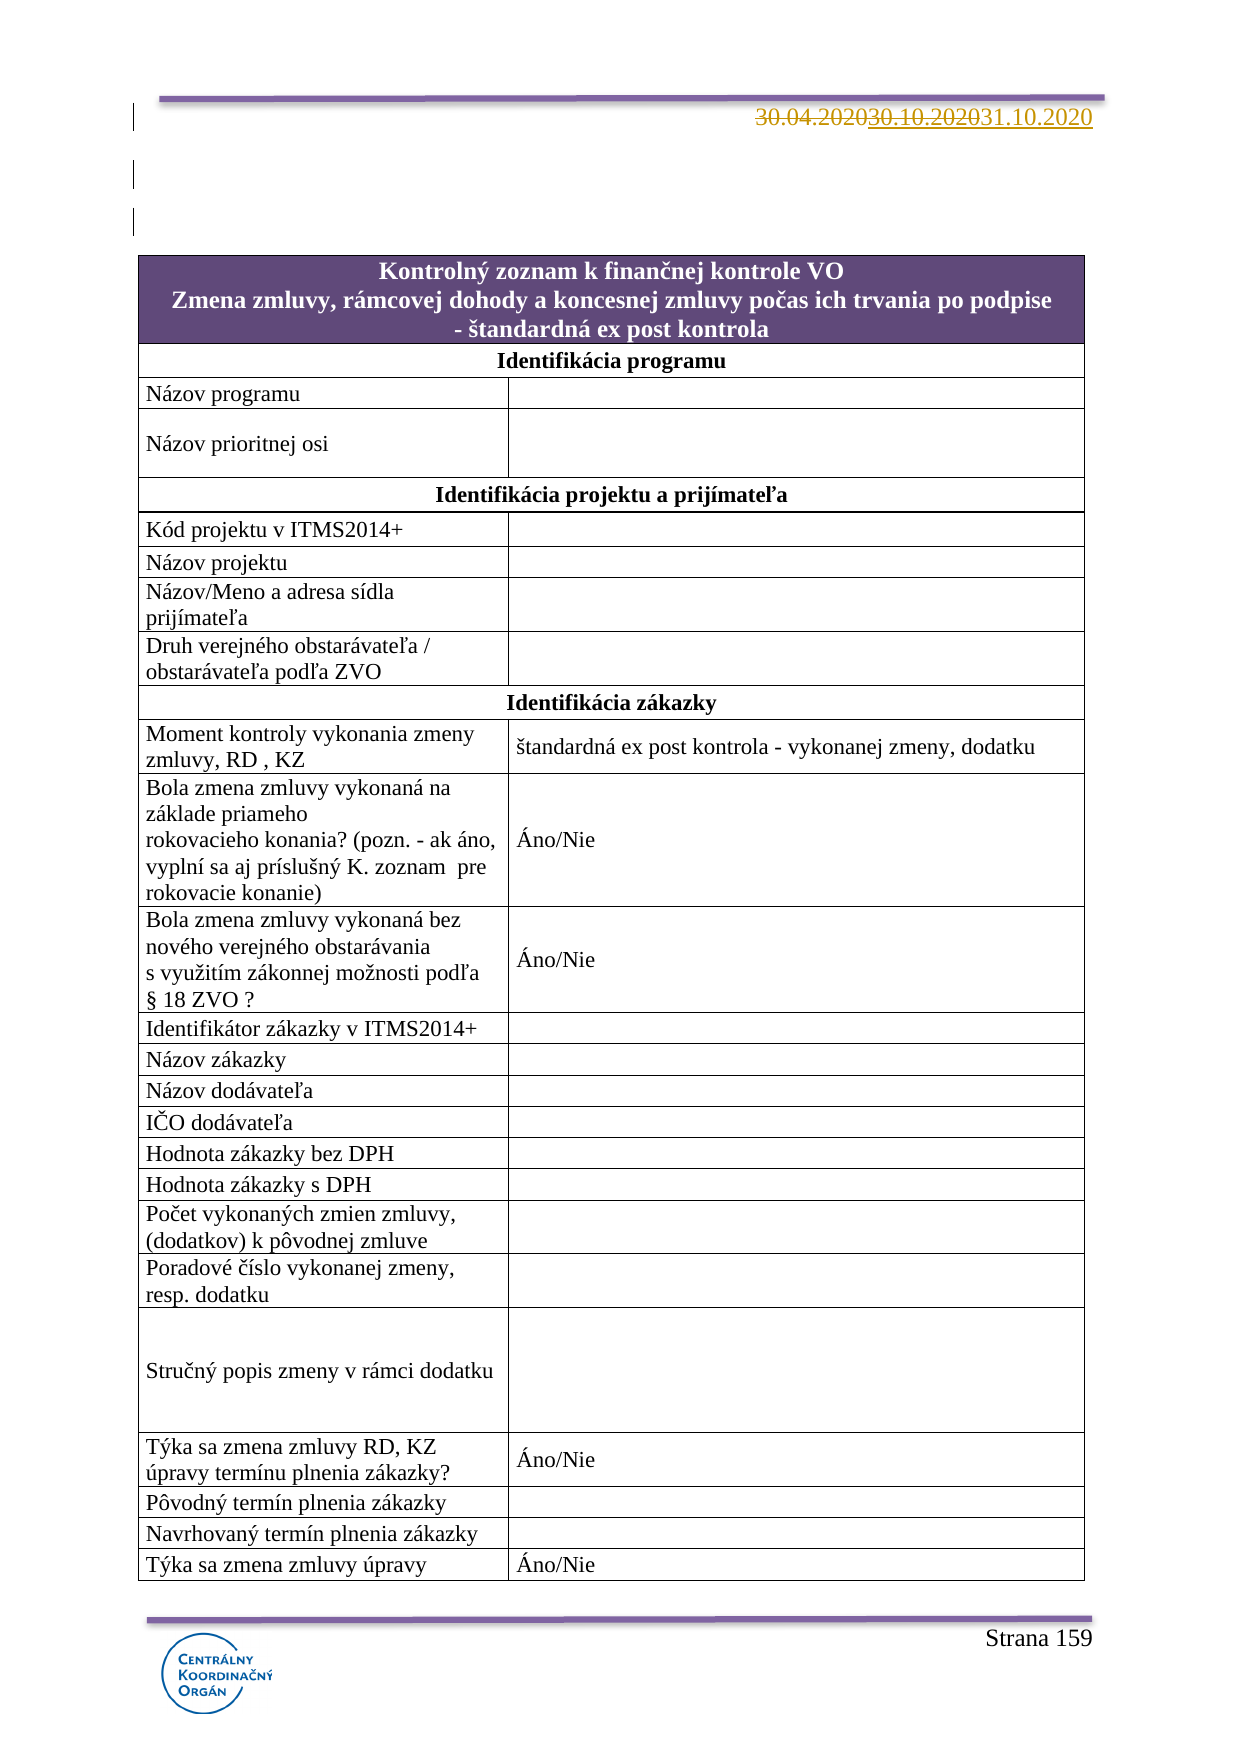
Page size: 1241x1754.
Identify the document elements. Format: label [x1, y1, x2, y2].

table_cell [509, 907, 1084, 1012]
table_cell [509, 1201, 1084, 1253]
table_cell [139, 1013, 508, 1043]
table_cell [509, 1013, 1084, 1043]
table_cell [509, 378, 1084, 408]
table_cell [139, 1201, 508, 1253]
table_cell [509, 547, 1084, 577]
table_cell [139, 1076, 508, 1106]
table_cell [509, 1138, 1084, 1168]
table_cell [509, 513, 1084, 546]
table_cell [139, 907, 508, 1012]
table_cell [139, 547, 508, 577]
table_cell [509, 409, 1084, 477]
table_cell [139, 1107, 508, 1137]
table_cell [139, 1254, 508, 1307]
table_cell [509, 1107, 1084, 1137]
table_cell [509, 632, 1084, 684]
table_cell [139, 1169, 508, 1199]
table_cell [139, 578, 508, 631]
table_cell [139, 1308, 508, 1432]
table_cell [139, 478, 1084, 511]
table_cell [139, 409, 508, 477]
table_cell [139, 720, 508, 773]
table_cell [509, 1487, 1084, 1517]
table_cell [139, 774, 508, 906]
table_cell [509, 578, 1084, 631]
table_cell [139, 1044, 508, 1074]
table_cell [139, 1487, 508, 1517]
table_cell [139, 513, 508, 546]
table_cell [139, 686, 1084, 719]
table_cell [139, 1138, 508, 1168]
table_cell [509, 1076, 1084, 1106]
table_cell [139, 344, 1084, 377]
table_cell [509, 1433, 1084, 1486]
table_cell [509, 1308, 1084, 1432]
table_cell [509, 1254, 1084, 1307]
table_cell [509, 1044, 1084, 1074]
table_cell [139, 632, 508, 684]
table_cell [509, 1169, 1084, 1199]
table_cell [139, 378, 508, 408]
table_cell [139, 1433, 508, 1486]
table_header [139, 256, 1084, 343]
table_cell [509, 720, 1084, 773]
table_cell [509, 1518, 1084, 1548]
picture [159, 1631, 272, 1713]
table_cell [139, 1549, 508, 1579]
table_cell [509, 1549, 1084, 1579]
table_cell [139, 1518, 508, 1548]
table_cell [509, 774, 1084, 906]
